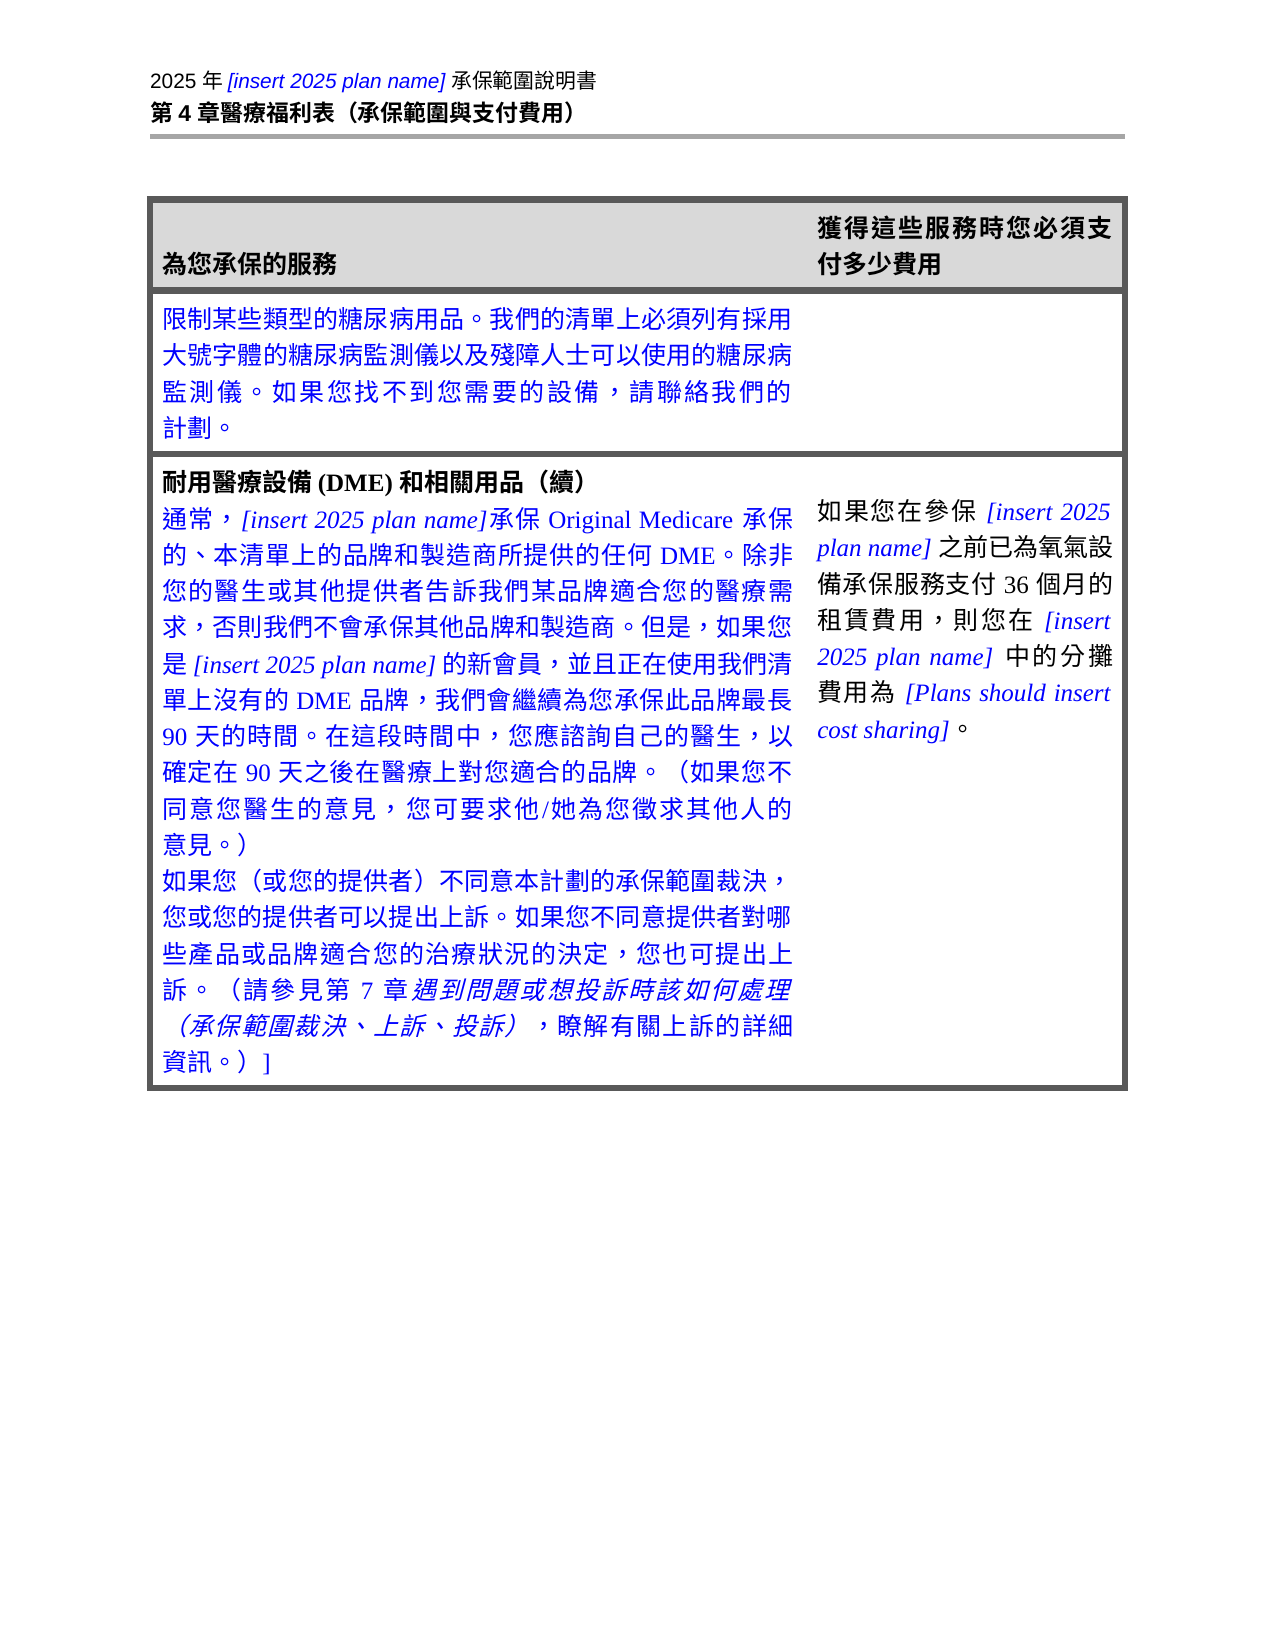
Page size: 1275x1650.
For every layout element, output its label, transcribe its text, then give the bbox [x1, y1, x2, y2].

table_cell 如果您在參保 [insert 2025 plan name] 之前已為氧氣設備承保服務支付 36 個月的租賃費用，則您在 [insert 2025 plan name] 中的分攤費用為 [Plans should insert cost sharing]。 [805, 457, 1122, 1085]
table_cell 耐用醫療設備 (DME) 和相關用品（續） 通常，[insert 2025 plan name]承保 Original Medicare 承保的、本清單上的品牌和製造商所提供的任何 DME。除非您的醫生或其他提供者告訴我們某品牌適合您的醫療需求，否則我們不會承保其他品牌和製造商。但是，如果您是 [insert 2025 plan name] 的新會員，並且正在使用我們清單上沒有的 DME 品牌，我們會繼續為您承保此品牌最長 90 天的時間。在這段時間中，您應諮詢自己的醫生，以確定在 90 天之後在醫療上對您適合的品牌。（如果您不同意您醫生的意見，您可要求他/她為您徵求其他人的 意見。） 如果您（或您的提供者）不同意本計劃的承保範圍裁決，您或您的提供者可以提出上訴。如果您不同意提供者對哪些產品或品牌適合您的治療狀況的決定，您也可提出上訴。（請參見第 7 章遇到問題或想投訴時該如何處理 （承保範圍裁決、上訴、投訴），瞭解有關上訴的詳細 資訊。）] [153, 457, 805, 1085]
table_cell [805, 294, 1122, 451]
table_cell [153, 294, 805, 451]
table_header 為您承保的服務 [153, 203, 805, 287]
table_header 獲得這些服務時您必須支付多少費用 [805, 203, 1122, 287]
